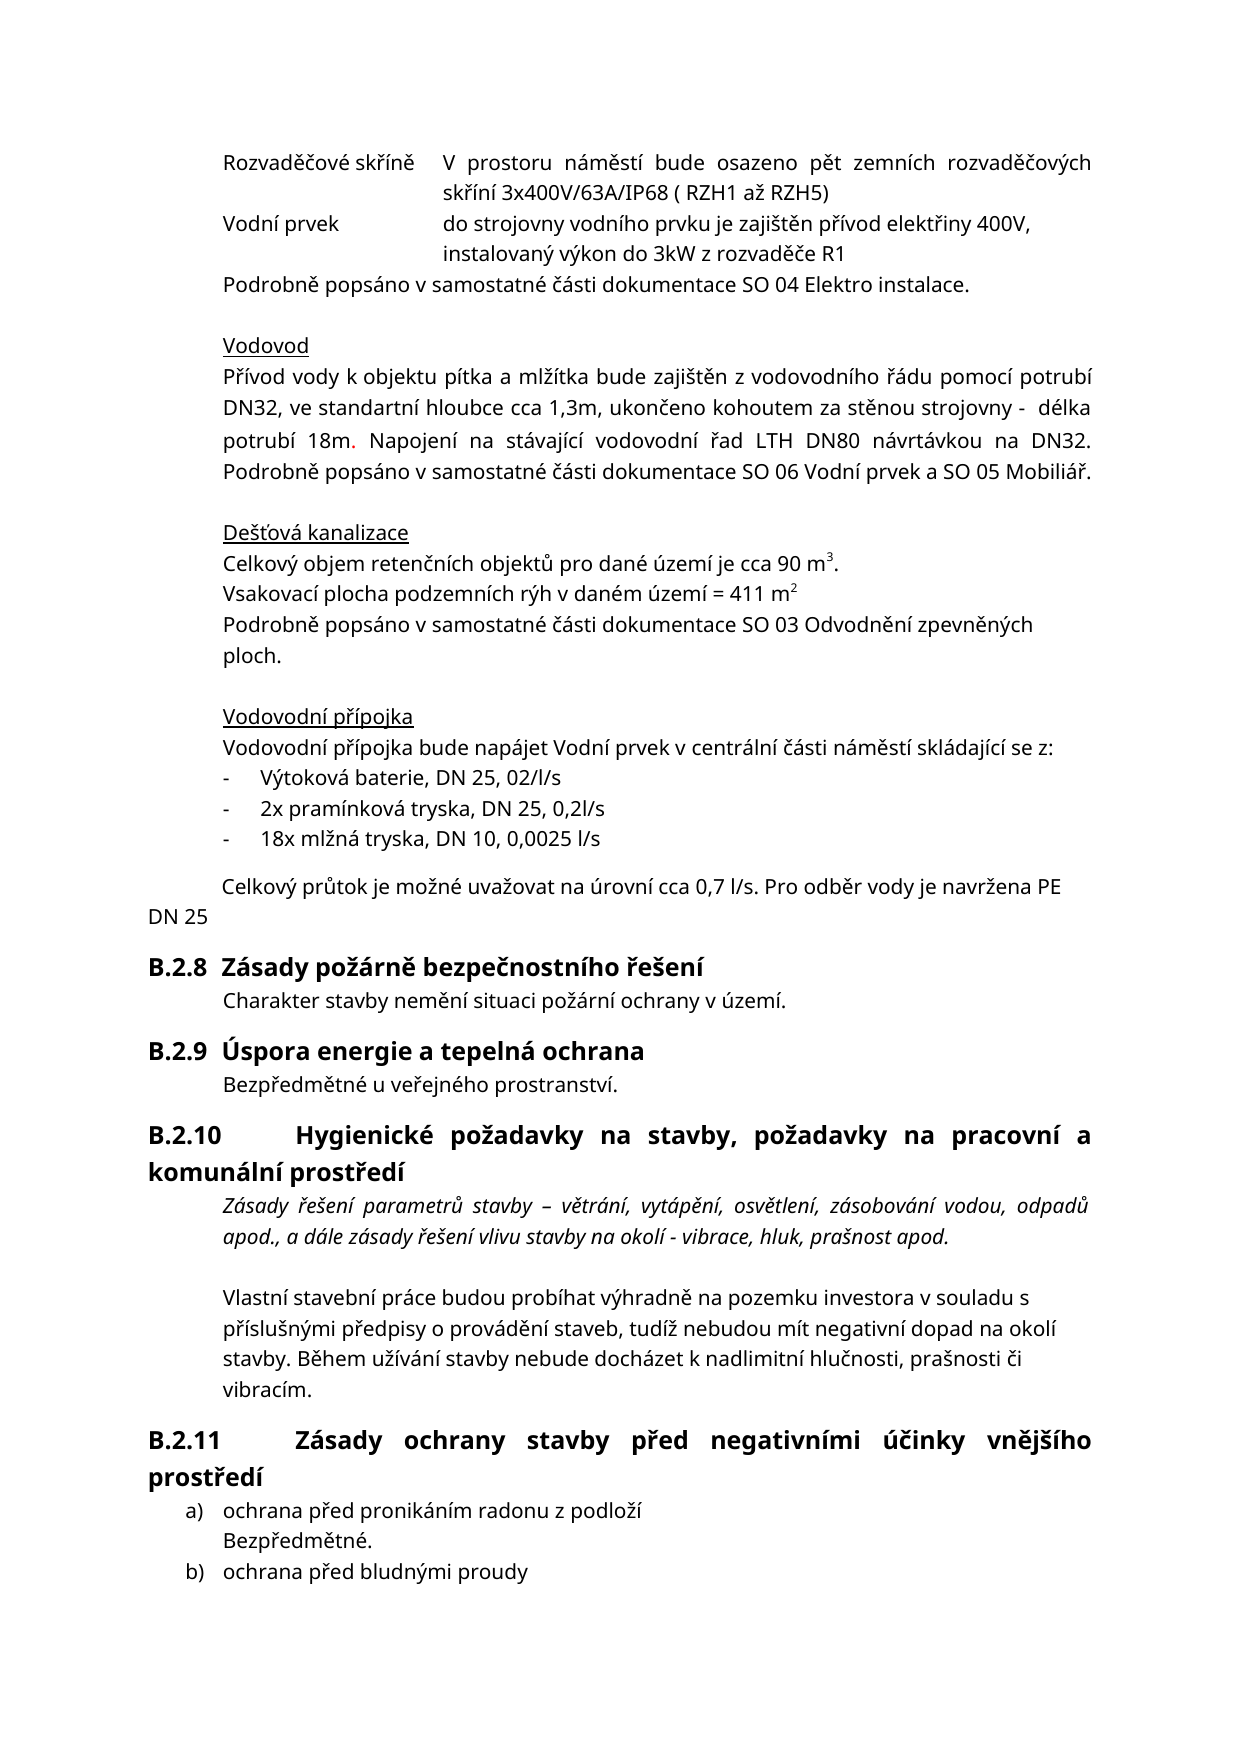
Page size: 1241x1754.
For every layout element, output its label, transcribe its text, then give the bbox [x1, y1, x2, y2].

list Rozvaděčové skříně V prostoru náměstí bude osazeno pět zemních rozvaděčových skříní 3x400V/63A/IP68 ( RZH1 až RZH5) [223, 148, 1093, 207]
list Bezpředmětné u veřejného prostranství. [223, 1071, 1093, 1099]
list Celkový objem retenčních objektů pro dané území je cca 90 m3. [223, 549, 1093, 577]
list 2x pramínková tryska, DN 25, 0,2l/s [223, 794, 1093, 822]
list Vodovodní přípojka bude napájet Vodní prvek v centrální části náměstí skládající se z: [223, 733, 1093, 761]
subtitle B.2.8 Zásady požárně bezpečnostního řešení [148, 950, 1093, 984]
list Vlastní stavební práce budou probíhat výhradně na pozemku investora v souladu s příslušnými předpisy o provádění staveb, tudíž nebudou mít negativní dopad na okolí stavby. Během užívání stavby nebude docházet k nadlimitní hlučnosti, prašnosti či vibracím. [223, 1283, 1093, 1403]
list ochrana před bludnými proudy [185, 1557, 1093, 1586]
list Podrobně popsáno v samostatné části dokumentace SO 04 Elektro instalace. [223, 270, 1093, 298]
list Vsakovací plocha podzemních rýh v daném území = 411 m2 [223, 579, 1093, 608]
list Vodovodní přípojka [223, 702, 1093, 730]
list ochrana před pronikáním radonu z podloží [185, 1496, 1093, 1524]
list Bezpředmětné. [223, 1527, 1093, 1555]
list Vodovod [223, 331, 1093, 360]
list Podrobně popsáno v samostatné části dokumentace SO 03 Odvodnění zpevněných ploch. [223, 610, 1093, 669]
subtitle B.2.10 Hygienické požadavky na stavby, požadavky na pracovní a komunální prostředí [148, 1118, 1093, 1189]
list Zásady řešení parametrů stavby – větrání, vytápění, osvětlení, zásobování vodou, odpadů apod., a dále zásady řešení vlivu stavby na okolí - vibrace, hluk, prašnost apod. [223, 1191, 1093, 1250]
list 18x mlžná tryska, DN 10, 0,0025 l/s [223, 824, 1093, 853]
subtitle B.2.11 Zásady ochrany stavby před negativními účinky vnějšího prostředí [148, 1422, 1093, 1493]
list Charakter stavby nemění situaci požární ochrany v území. [223, 986, 1093, 1015]
list Výtoková baterie, DN 25, 02/l/s [223, 763, 1093, 792]
list Přívod vody k objektu pítka a mlžítka bude zajištěn z vodovodního řádu pomocí potrubí DN32, ve standartní hloubce cca 1,3m, ukončeno kohoutem za stěnou strojovny - délka potrubí 18m. Napojení na stávající vodovodní řad LTH DN80 návrtávkou na DN32. Podrobně popsáno v samostatné části dokumentace SO 06 Vodní prvek a SO 05 Mobiliář. [223, 362, 1093, 485]
text Celkový průtok je možné uvažovat na úrovní cca 0,7 l/s. Pro odběr vody je navržena PE DN 25 [148, 872, 1093, 931]
subtitle B.2.9 Úspora energie a tepelná ochrana [148, 1034, 1093, 1068]
list Vodní prvek do strojovny vodního prvku je zajištěn přívod elektřiny 400V, instalovaný výkon do 3kW z rozvaděče R1 [223, 209, 1093, 268]
list Dešťová kanalizace [223, 518, 1093, 547]
